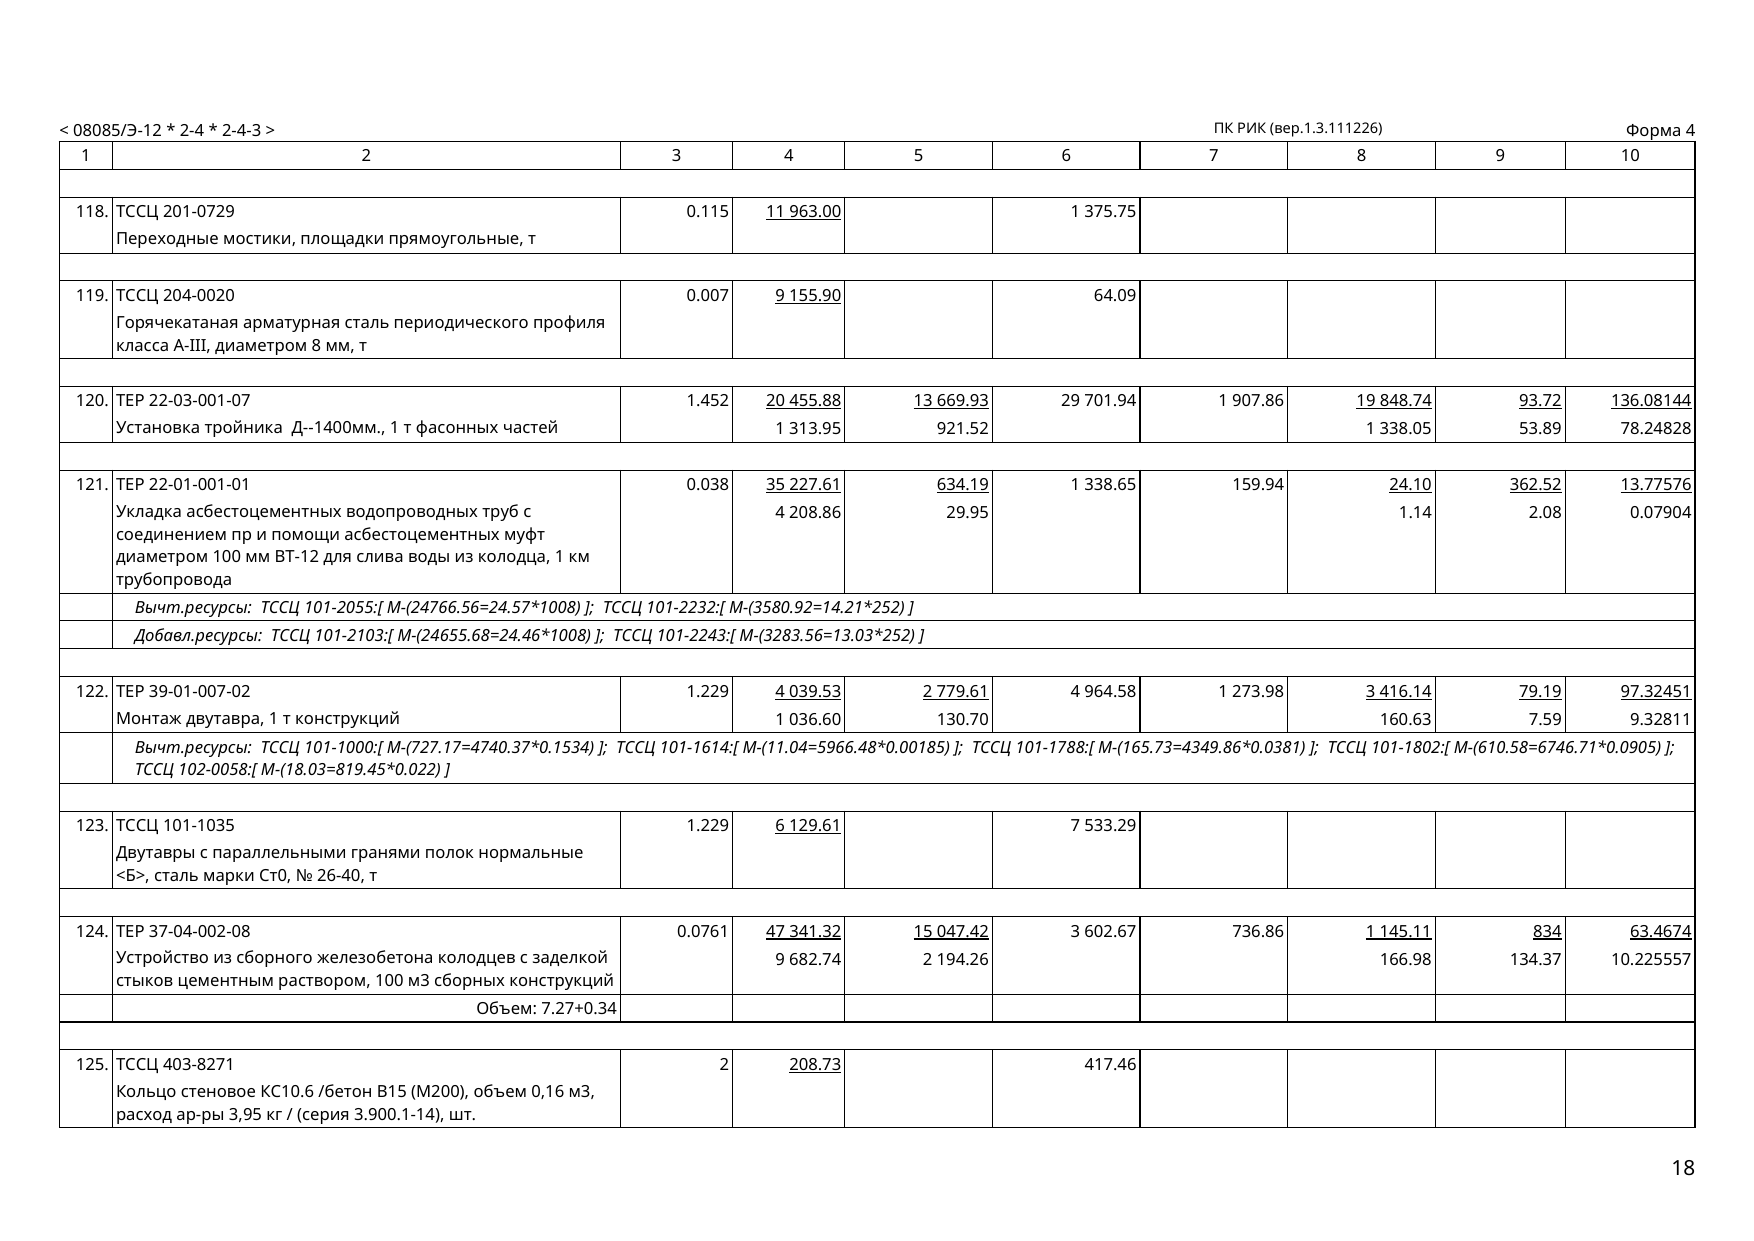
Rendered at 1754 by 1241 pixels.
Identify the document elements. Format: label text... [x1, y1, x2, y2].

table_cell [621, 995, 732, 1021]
table_cell 64.09 [993, 281, 1139, 358]
table_cell [1288, 281, 1435, 308]
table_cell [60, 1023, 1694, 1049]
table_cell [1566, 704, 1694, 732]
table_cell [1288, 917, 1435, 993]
table_cell 119. [60, 281, 112, 358]
table_cell 1 907.86 [1141, 387, 1287, 442]
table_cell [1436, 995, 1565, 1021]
table_cell 362.52 [1436, 471, 1565, 497]
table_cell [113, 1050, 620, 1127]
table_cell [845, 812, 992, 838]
table_cell 2 779.61 [845, 677, 992, 704]
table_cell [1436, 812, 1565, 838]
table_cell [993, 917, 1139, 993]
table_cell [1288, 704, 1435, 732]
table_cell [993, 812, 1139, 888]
table_cell 921.52 [845, 414, 992, 442]
table_cell 4 964.58 [993, 677, 1139, 732]
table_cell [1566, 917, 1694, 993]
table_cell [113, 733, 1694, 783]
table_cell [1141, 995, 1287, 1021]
table_header 4 [733, 142, 844, 169]
table_cell 120. [60, 387, 112, 442]
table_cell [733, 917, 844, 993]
table_cell 118. [60, 198, 112, 252]
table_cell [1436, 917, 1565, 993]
table_header 7 [1141, 142, 1287, 169]
table_cell 1.452 [621, 387, 732, 442]
table_cell [1141, 198, 1287, 252]
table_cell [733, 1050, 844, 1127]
table_cell 93.72 [1436, 387, 1565, 414]
table_cell [1436, 198, 1565, 224]
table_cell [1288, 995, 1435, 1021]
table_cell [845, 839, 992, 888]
table_cell 35 227.61 [733, 471, 844, 497]
table_cell 19 848.74 [1288, 387, 1435, 414]
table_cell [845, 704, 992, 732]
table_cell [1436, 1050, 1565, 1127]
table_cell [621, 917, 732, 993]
table_cell [1566, 281, 1694, 308]
table_cell ТЕР 39-01-007-02 Монтаж двутавра, 1 т конструкций [113, 677, 620, 732]
table_cell [1141, 281, 1287, 358]
table_cell [60, 594, 112, 620]
table_cell 0.038 [621, 471, 732, 592]
table_cell [60, 621, 112, 648]
table_cell [1288, 198, 1435, 224]
table_cell 53.89 [1436, 414, 1565, 442]
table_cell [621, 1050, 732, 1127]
table_cell [1566, 198, 1694, 224]
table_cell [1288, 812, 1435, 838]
table_cell Добавл.ресурсы: ТССЦ 101-2103:[ М-(24655.68=24.46*1008) ]; ТССЦ 101-2243:[ М-(3283.56=13.03*252) ] [113, 621, 1694, 648]
table_cell 634.19 [845, 471, 992, 497]
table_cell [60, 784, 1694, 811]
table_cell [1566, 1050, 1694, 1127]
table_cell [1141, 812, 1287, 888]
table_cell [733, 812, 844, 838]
table_cell 29 701.94 [993, 387, 1139, 442]
table_header 6 [993, 142, 1139, 169]
table_cell 1 338.05 [1288, 414, 1435, 442]
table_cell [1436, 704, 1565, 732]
table_cell 1 338.65 [993, 471, 1139, 592]
table_cell 13 669.93 [845, 387, 992, 414]
table_cell [733, 308, 844, 358]
table_cell [845, 198, 992, 224]
table_cell [1436, 308, 1565, 358]
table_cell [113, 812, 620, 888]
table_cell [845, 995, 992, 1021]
table_cell ТССЦ 204-0020 Горячекатаная арматурная сталь периодического профиля класса А-III, диаметром 8 мм, т [113, 281, 620, 358]
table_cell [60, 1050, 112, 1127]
table_cell Вычт.ресурсы: ТССЦ 101-2055:[ М-(24766.56=24.57*1008) ]; ТССЦ 101-2232:[ М-(3580.92=14.21*252) ] [113, 594, 1694, 620]
table_cell 1.229 [621, 677, 732, 732]
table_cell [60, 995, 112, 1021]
table_cell [1288, 225, 1435, 252]
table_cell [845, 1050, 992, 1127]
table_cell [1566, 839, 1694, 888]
table_header 8 [1288, 142, 1435, 169]
table_cell [845, 308, 992, 358]
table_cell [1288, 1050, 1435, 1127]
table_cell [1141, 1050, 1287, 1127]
table_cell [1436, 225, 1565, 252]
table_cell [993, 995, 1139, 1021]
table_cell [1288, 308, 1435, 358]
table_cell 79.19 [1436, 677, 1565, 704]
table_cell [845, 281, 992, 308]
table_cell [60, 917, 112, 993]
table_cell [60, 170, 1694, 197]
table_cell 0.07904 [1566, 498, 1694, 592]
table_cell [60, 254, 1694, 280]
table_cell 13.77576 [1566, 471, 1694, 497]
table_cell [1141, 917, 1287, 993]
table_cell 4 039.53 [733, 677, 844, 704]
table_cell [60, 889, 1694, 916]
table_cell 0.115 [621, 198, 732, 252]
table_cell ТССЦ 201-0729 Переходные мостики, площадки прямоугольные, т [113, 198, 620, 252]
table_cell ТЕР 22-03-001-07 Установка тройника Д--1400мм., 1 т фасонных частей [113, 387, 620, 442]
table_cell 1 313.95 [733, 414, 844, 442]
table_cell 1 036.60 [733, 704, 844, 732]
table_header 1 [60, 142, 112, 169]
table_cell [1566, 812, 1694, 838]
table_cell 24.10 [1288, 471, 1435, 497]
table_header 5 [845, 142, 992, 169]
table_cell 122. [60, 677, 112, 732]
table_cell 136.08144 [1566, 387, 1694, 414]
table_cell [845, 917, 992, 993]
table_cell 9 155.90 [733, 281, 844, 308]
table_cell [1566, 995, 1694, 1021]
table_cell 121. [60, 471, 112, 592]
table_header 9 [1436, 142, 1565, 169]
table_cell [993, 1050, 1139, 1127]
table_cell 3 416.14 [1288, 677, 1435, 704]
table_cell 0.007 [621, 281, 732, 358]
table_cell [1566, 308, 1694, 358]
table_cell 159.94 [1141, 471, 1287, 592]
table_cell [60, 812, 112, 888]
table_cell 1 273.98 [1141, 677, 1287, 732]
table_cell 1 375.75 [993, 198, 1139, 252]
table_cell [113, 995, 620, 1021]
table_cell 1.14 [1288, 498, 1435, 592]
table_header 10 [1566, 142, 1694, 169]
table_cell [845, 225, 992, 252]
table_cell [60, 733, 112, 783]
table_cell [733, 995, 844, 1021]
table_cell 4 208.86 [733, 498, 844, 592]
table_cell 11 963.00 [733, 198, 844, 224]
table_header 3 [621, 142, 732, 169]
table_cell 2.08 [1436, 498, 1565, 592]
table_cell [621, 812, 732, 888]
table_cell [60, 443, 1694, 469]
table_cell [1566, 225, 1694, 252]
table_cell [60, 359, 1694, 386]
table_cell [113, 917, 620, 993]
table_cell [1436, 281, 1565, 308]
table_cell 29.95 [845, 498, 992, 592]
table_cell [60, 649, 1694, 676]
table_cell [733, 225, 844, 252]
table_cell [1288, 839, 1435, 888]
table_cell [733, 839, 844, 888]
table_header 2 [113, 142, 620, 169]
table_cell ТЕР 22-01-001-01 Укладка асбестоцементных водопроводных труб с соединением пр и помощи асбестоцементных муфт диаметром 100 мм ВТ-12 для слива воды из колодца, 1 км трубопровода [113, 471, 620, 592]
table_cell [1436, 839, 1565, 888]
table_cell 78.24828 [1566, 414, 1694, 442]
table_cell 20 455.88 [733, 387, 844, 414]
table_cell 97.32451 [1566, 677, 1694, 704]
